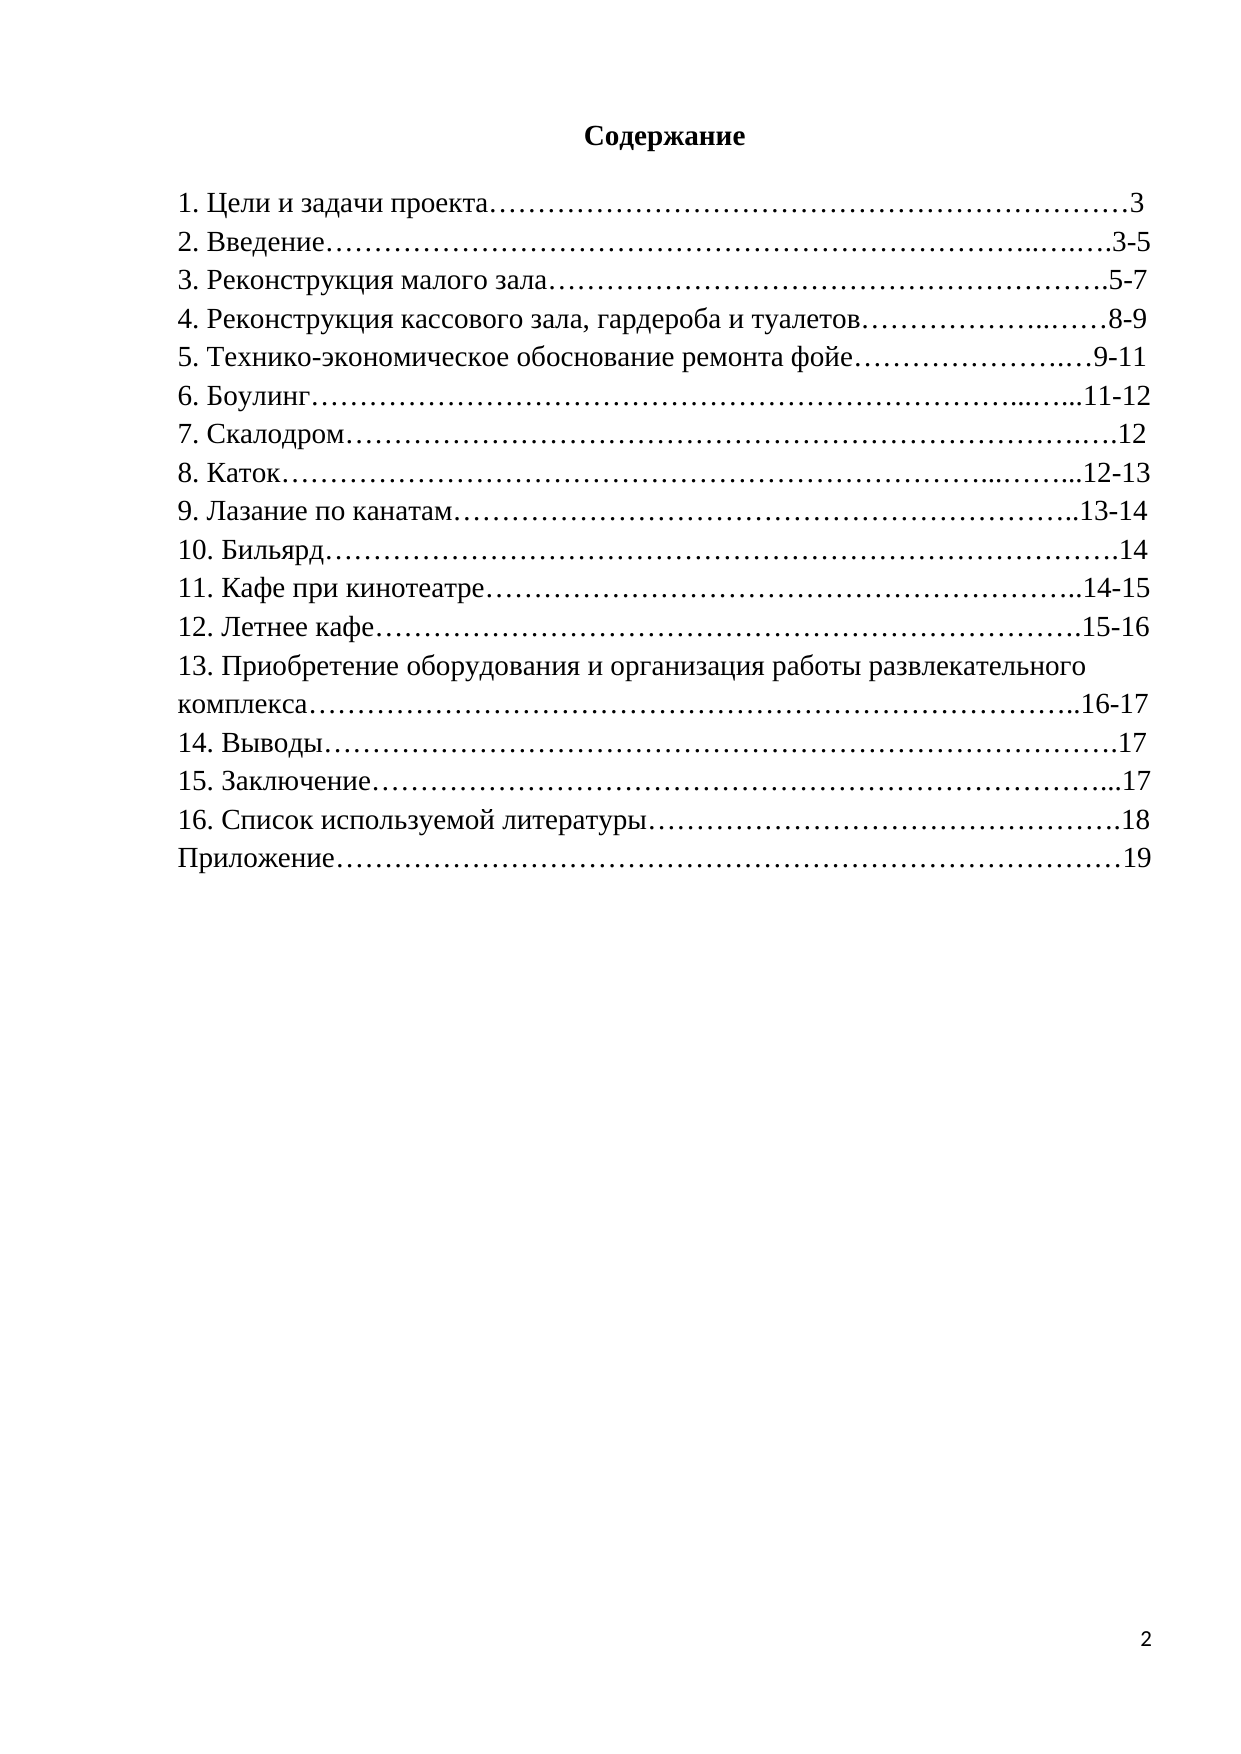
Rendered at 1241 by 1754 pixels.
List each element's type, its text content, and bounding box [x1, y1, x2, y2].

text 2. Введение………………………………………………………………..….….3-5 [177, 224, 1152, 257]
text Содержание [177, 118, 1152, 152]
text 10. Бильярд……………………………………………………………………….14 [177, 532, 1152, 566]
text Приложение………………………………………………………………………19 [177, 840, 1152, 874]
text 8. Каток………………………………………………………………...……...12-13 [177, 455, 1152, 488]
text 3. Реконструкция малого зала………………………………………………….5-7 [177, 262, 1152, 296]
text 4. Реконструкция кассового зала, гардероба и туалетов………………..……8-9 [177, 301, 1152, 334]
text 1. Цели и задачи проекта…………………………………………………………3 [177, 185, 1152, 219]
text 15. Заключение…………………………………………………………………...17 [177, 763, 1152, 797]
text 14. Выводы……………………………………………………………………….17 [177, 725, 1152, 758]
text 12. Летнее кафе……………………………………………………………….15-16 [177, 609, 1152, 643]
text 11. Кафе при кинотеатре……………………………………………………..14-15 [177, 571, 1152, 604]
text 6. Боулинг………………………………………………………………...…...11-12 [177, 378, 1152, 411]
text 7. Скалодром………………………………………………………………….….12 [177, 416, 1152, 450]
text 9. Лазание по канатам………………………………………………………..13-14 [177, 493, 1152, 527]
text 5. Технико-экономическое обоснование ремонта фойе………………….…9-11 [177, 339, 1152, 373]
text 16. Список используемой литературы………………………………………….18 [177, 802, 1152, 835]
text 13. Приобретение оборудования и организация работы развлекательного комплекса……………………………………………………………………..16-17 [177, 648, 1152, 720]
